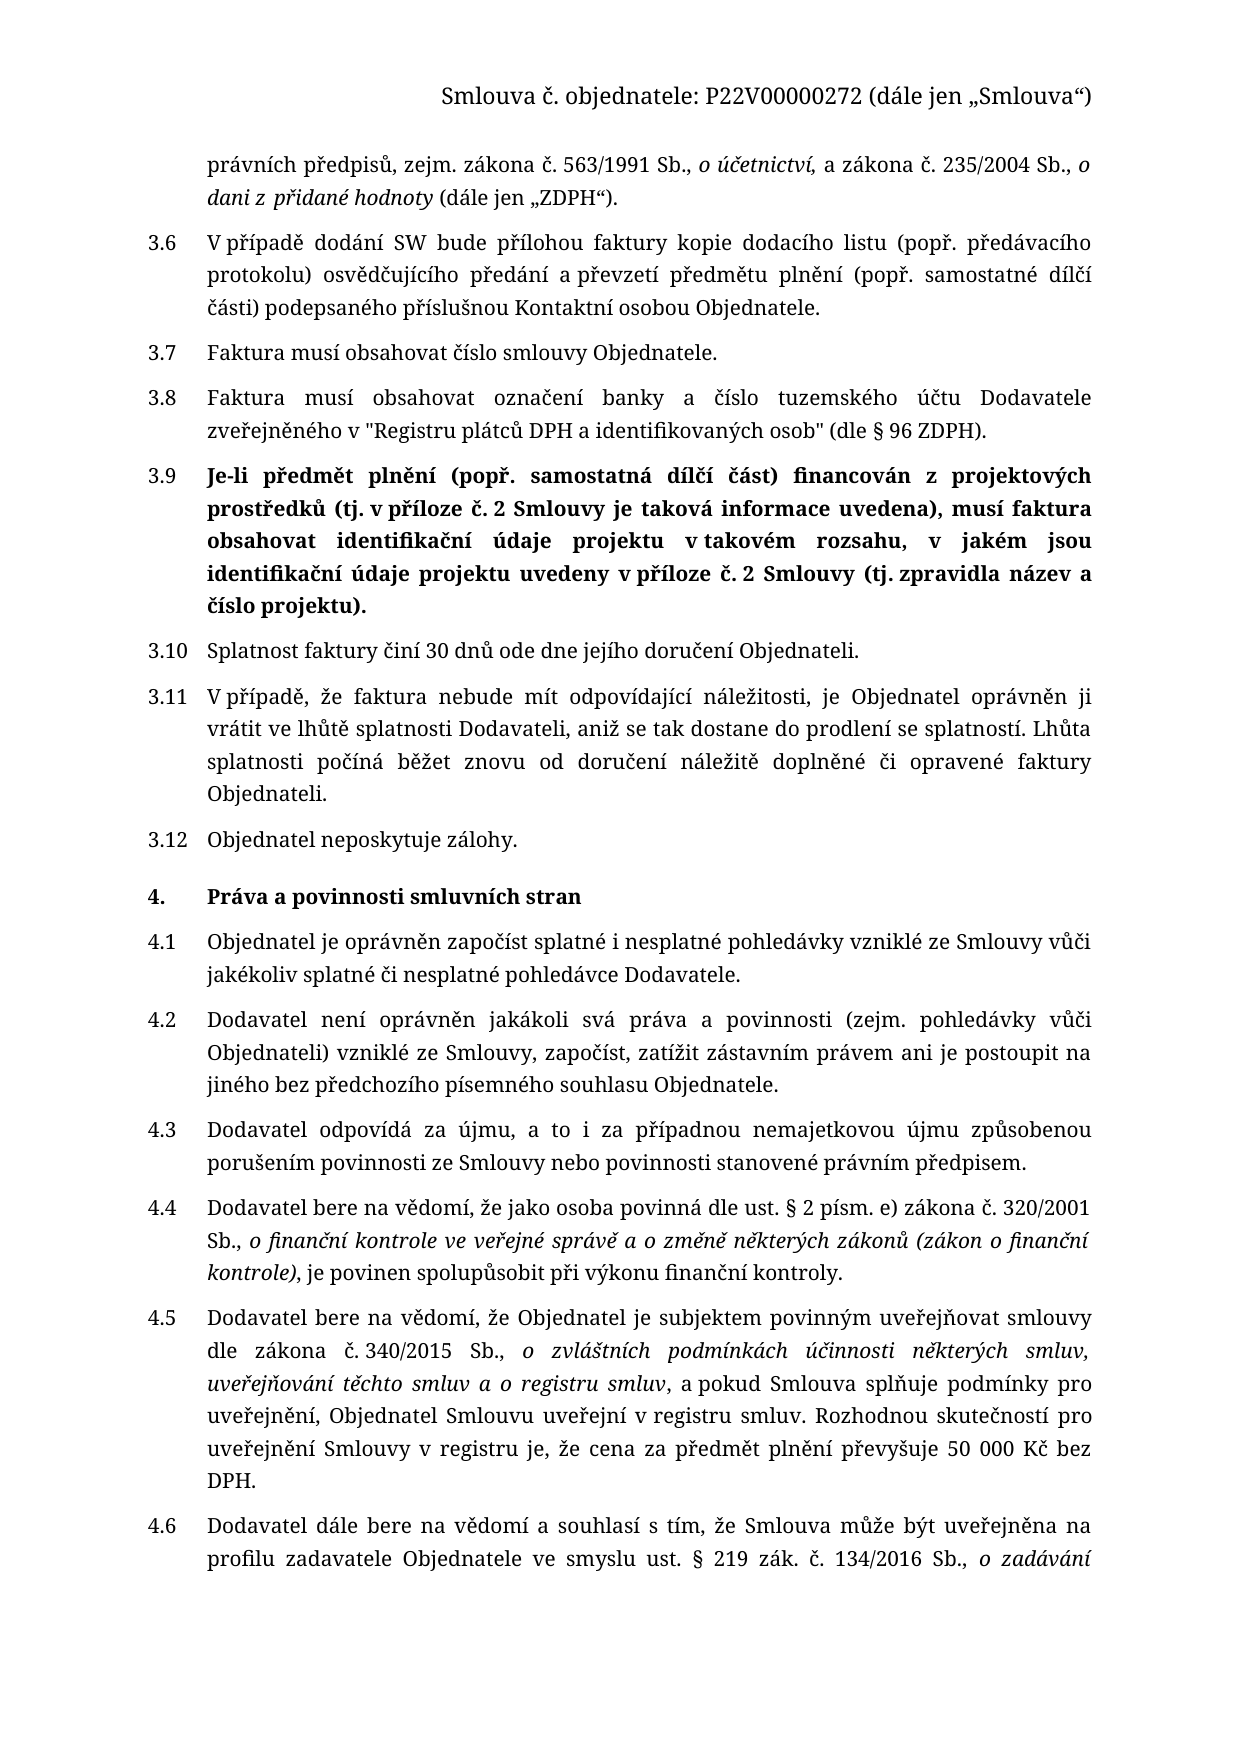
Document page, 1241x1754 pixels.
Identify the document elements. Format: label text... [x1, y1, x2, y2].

list Dodavatel bere na vědomí, že Objednatel je subjektem povinným uveřejňovat smlouvy dle zákona č. 340/2015 Sb., o zvláštních podmínkách účinnosti některých smluv, uveřejňování těchto smluv a o registru smluv, a pokud Smlouva splňuje podmínky pro uveřejnění, Objednatel Smlouvu uveřejní v registru smluv. Rozhodnou skutečností pro uveřejnění Smlouvy v registru je, že cena za předmět plnění převyšuje 50 000 Kč bez DPH. [148, 1303, 1092, 1495]
list Faktura musí obsahovat číslo smlouvy Objednatele. [148, 338, 1092, 367]
list V případě dodání SW bude přílohou faktury kopie dodacího listu (popř. předávacího protokolu) osvědčujícího předání a převzetí předmětu plnění (popř. samostatné dílčí části) podepsaného příslušnou Kontaktní osobou Objednatele. [148, 228, 1092, 322]
list Je-li předmět plnění (popř. samostatná dílčí část) financován z projektových prostředků (tj. v příloze č. 2 Smlouvy je taková informace uvedena), musí faktura obsahovat identifikační údaje projektu v takovém rozsahu, v jakém jsou identifikační údaje projektu uvedeny v příloze č. 2 Smlouvy (tj. zpravidla název a číslo projektu). [148, 461, 1092, 620]
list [148, 1512, 1092, 1573]
list Faktura musí obsahovat označení banky a číslo tuzemského účtu Dodavatele zveřejněného v "Registru plátců DPH a identifikovaných osob" (dle § 96 ZDPH). [148, 383, 1092, 444]
list Dodavatel není oprávněn jakákoli svá práva a povinnosti (zejm. pohledávky vůči Objednateli) vzniklé ze Smlouvy, započíst, zatížit zástavním právem ani je postoupit na jiného bez předchozího písemného souhlasu Objednatele. [148, 1005, 1092, 1099]
list Dodavatel bere na vědomí, že jako osoba povinná dle ust. § 2 písm. e) zákona č. 320/2001 Sb., o finanční kontrole ve veřejné správě a o změně některých zákonů (zákon o finanční kontrole), je povinen spolupůsobit při výkonu finanční kontroly. [148, 1193, 1092, 1287]
list Objednatel je oprávněn započíst splatné i nesplatné pohledávky vzniklé ze Smlouvy vůči jakékoliv splatné či nesplatné pohledávce Dodavatele. [148, 927, 1092, 988]
list Splatnost faktury činí 30 dnů ode dne jejího doručení Objednateli. [148, 637, 1092, 665]
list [148, 150, 1092, 211]
list V případě, že faktura nebude mít odpovídající náležitosti, je Objednatel oprávněn ji vrátit ve lhůtě splatnosti Dodavateli, aniž se tak dostane do prodlení se splatností. Lhůta splatnosti počíná běžet znovu od doručení náležitě doplněné či opravené faktury Objednateli. [148, 682, 1092, 808]
list Práva a povinnosti smluvních stran [148, 882, 1092, 911]
list Objednatel neposkytuje zálohy. [148, 825, 1092, 853]
list Dodavatel odpovídá za újmu, a to i za případnou nemajetkovou újmu způsobenou porušením povinnosti ze Smlouvy nebo povinnosti stanovené právním předpisem. [148, 1115, 1092, 1176]
